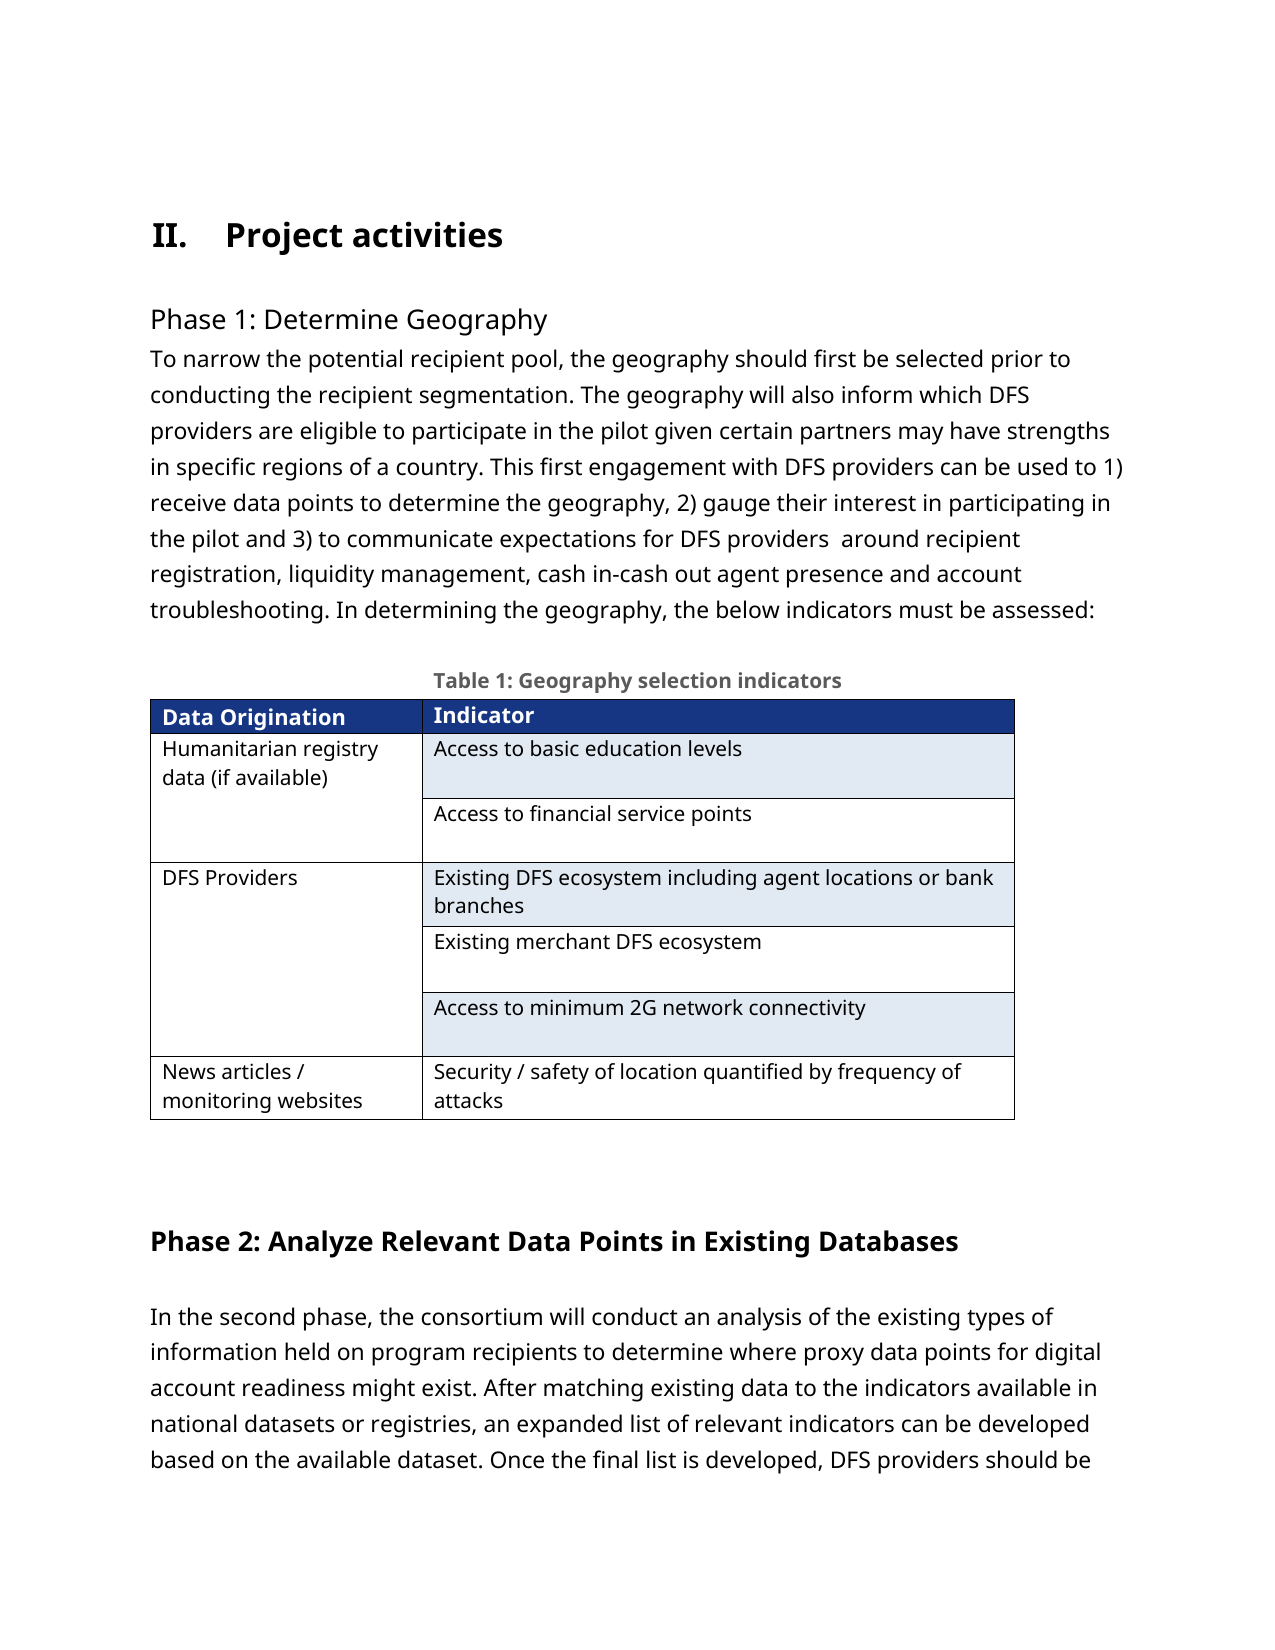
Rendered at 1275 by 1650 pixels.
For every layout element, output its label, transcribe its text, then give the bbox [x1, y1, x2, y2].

table_cell DFS Providers [151, 863, 422, 1056]
text To narrow the potential recipient pool, the geography should first be selected prior to conducting the recipient segmentation. The geography will also inform which DFS providers are eligible to participate in the pilot given certain partners may have strengths in specific regions of a country. This first engagement with DFS providers can be used to 1) receive data points to determine the geography, 2) gauge their interest in participating in the pilot and 3) to communicate expectations for DFS providers around recipient registration, liquidity management, cash in-cash out agent presence and account troubleshooting. In determining the geography, the below indicators must be assessed: [150, 343, 1125, 626]
list Project activities [187, 212, 1125, 258]
table_cell Access to minimum 2G network connectivity [423, 993, 1014, 1056]
table_header Indicator [423, 700, 1014, 733]
table_cell Access to basic education levels [423, 734, 1014, 798]
table_cell Existing DFS ecosystem including agent locations or bank branches [423, 863, 1014, 926]
text Phase 1: Determine Geography [150, 300, 1125, 337]
text Table 1: Geography selection indicators [150, 666, 1125, 695]
table_cell News articles / monitoring websites [151, 1057, 422, 1119]
text Phase 2: Analyze Relevant Data Points in Existing Databases [150, 1222, 1125, 1259]
table_cell Security / safety of location quantified by frequency of attacks [423, 1057, 1014, 1119]
table_cell Existing merchant DFS ecosystem [423, 927, 1014, 992]
table_cell Access to financial service points [423, 799, 1014, 862]
table_cell Humanitarian registry data (if available) [151, 734, 422, 862]
table_header Data Origination [151, 700, 422, 733]
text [150, 1300, 1125, 1475]
